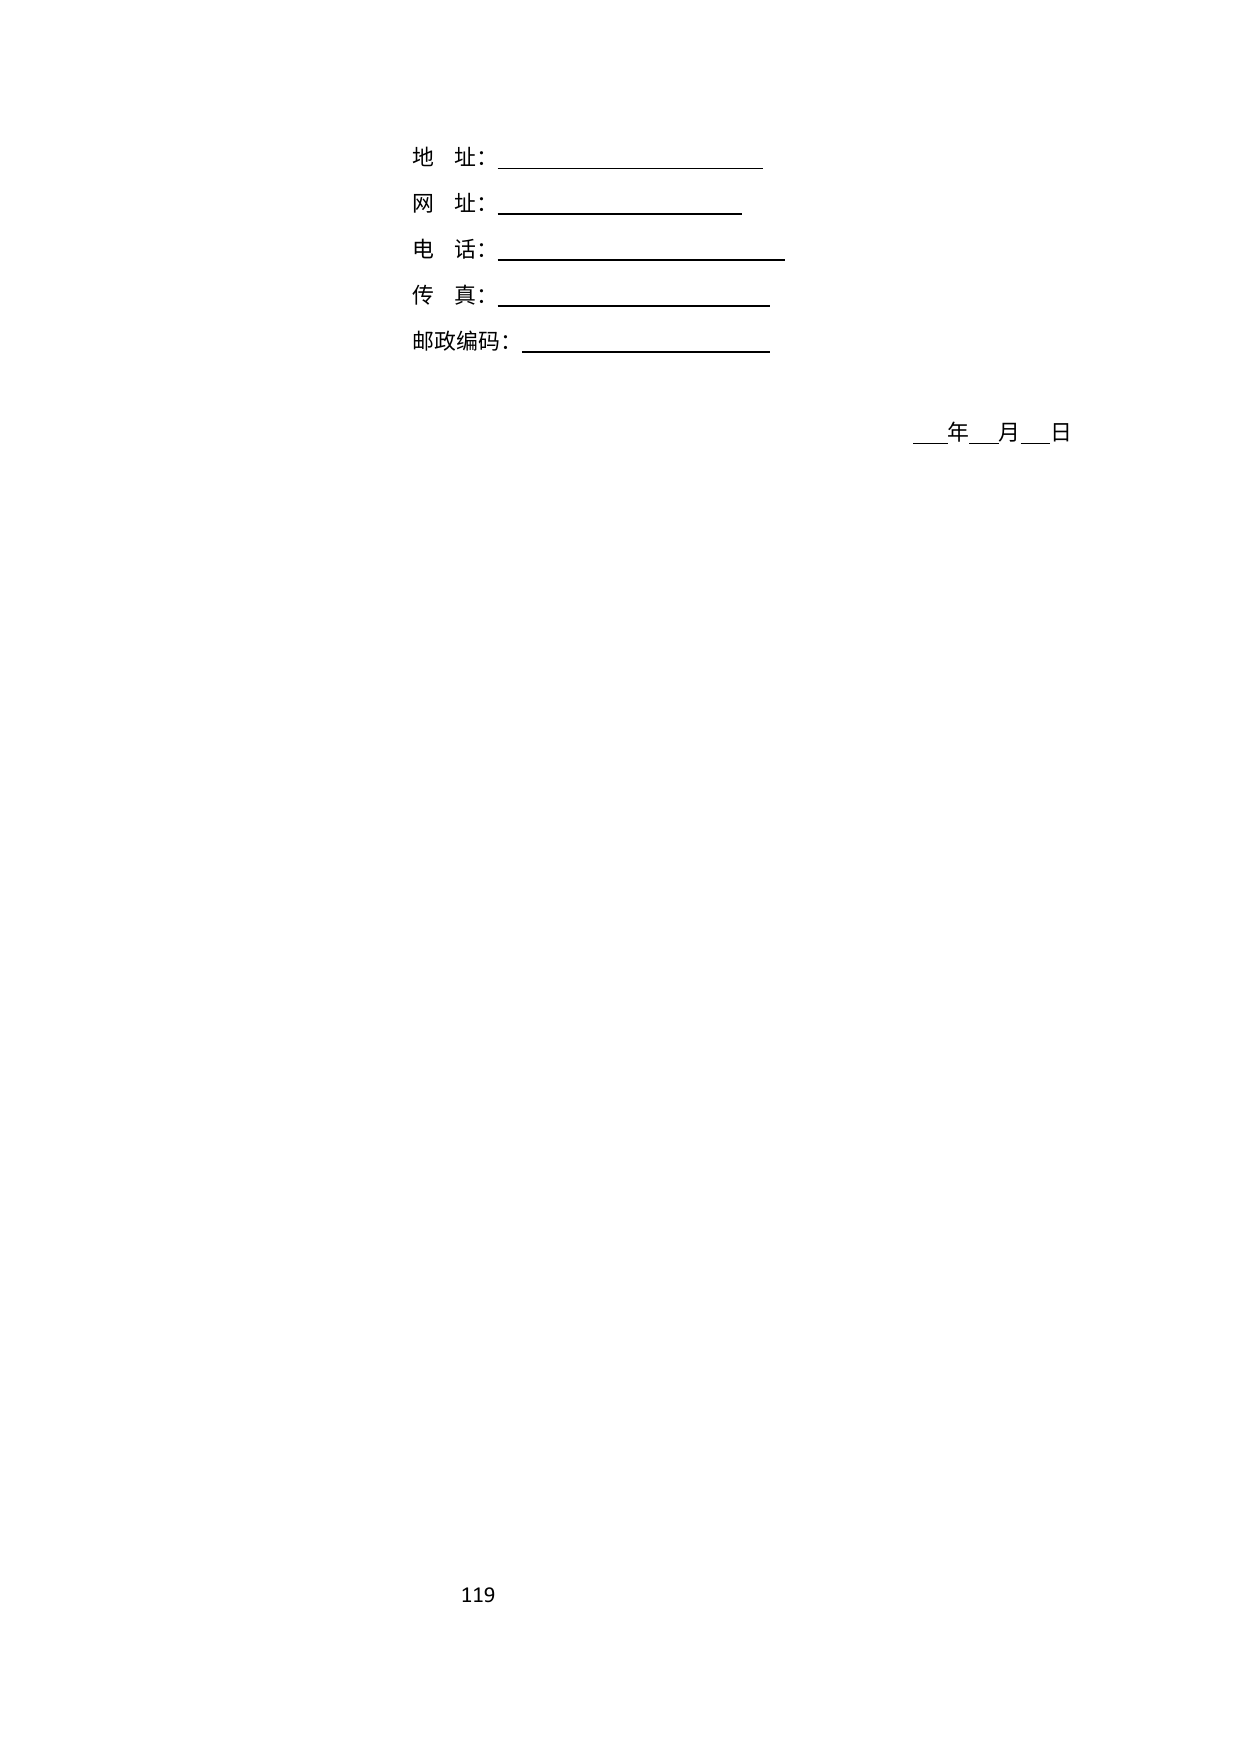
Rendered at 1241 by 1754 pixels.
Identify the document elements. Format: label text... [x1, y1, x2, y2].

text 年 月 日 [150, 404, 1071, 450]
text 传 真： [150, 267, 1071, 312]
text 电 话： [150, 221, 1071, 267]
text 网 址： [150, 175, 1071, 221]
text 邮政编码： [150, 312, 1071, 358]
text 地 址： [150, 129, 1071, 175]
